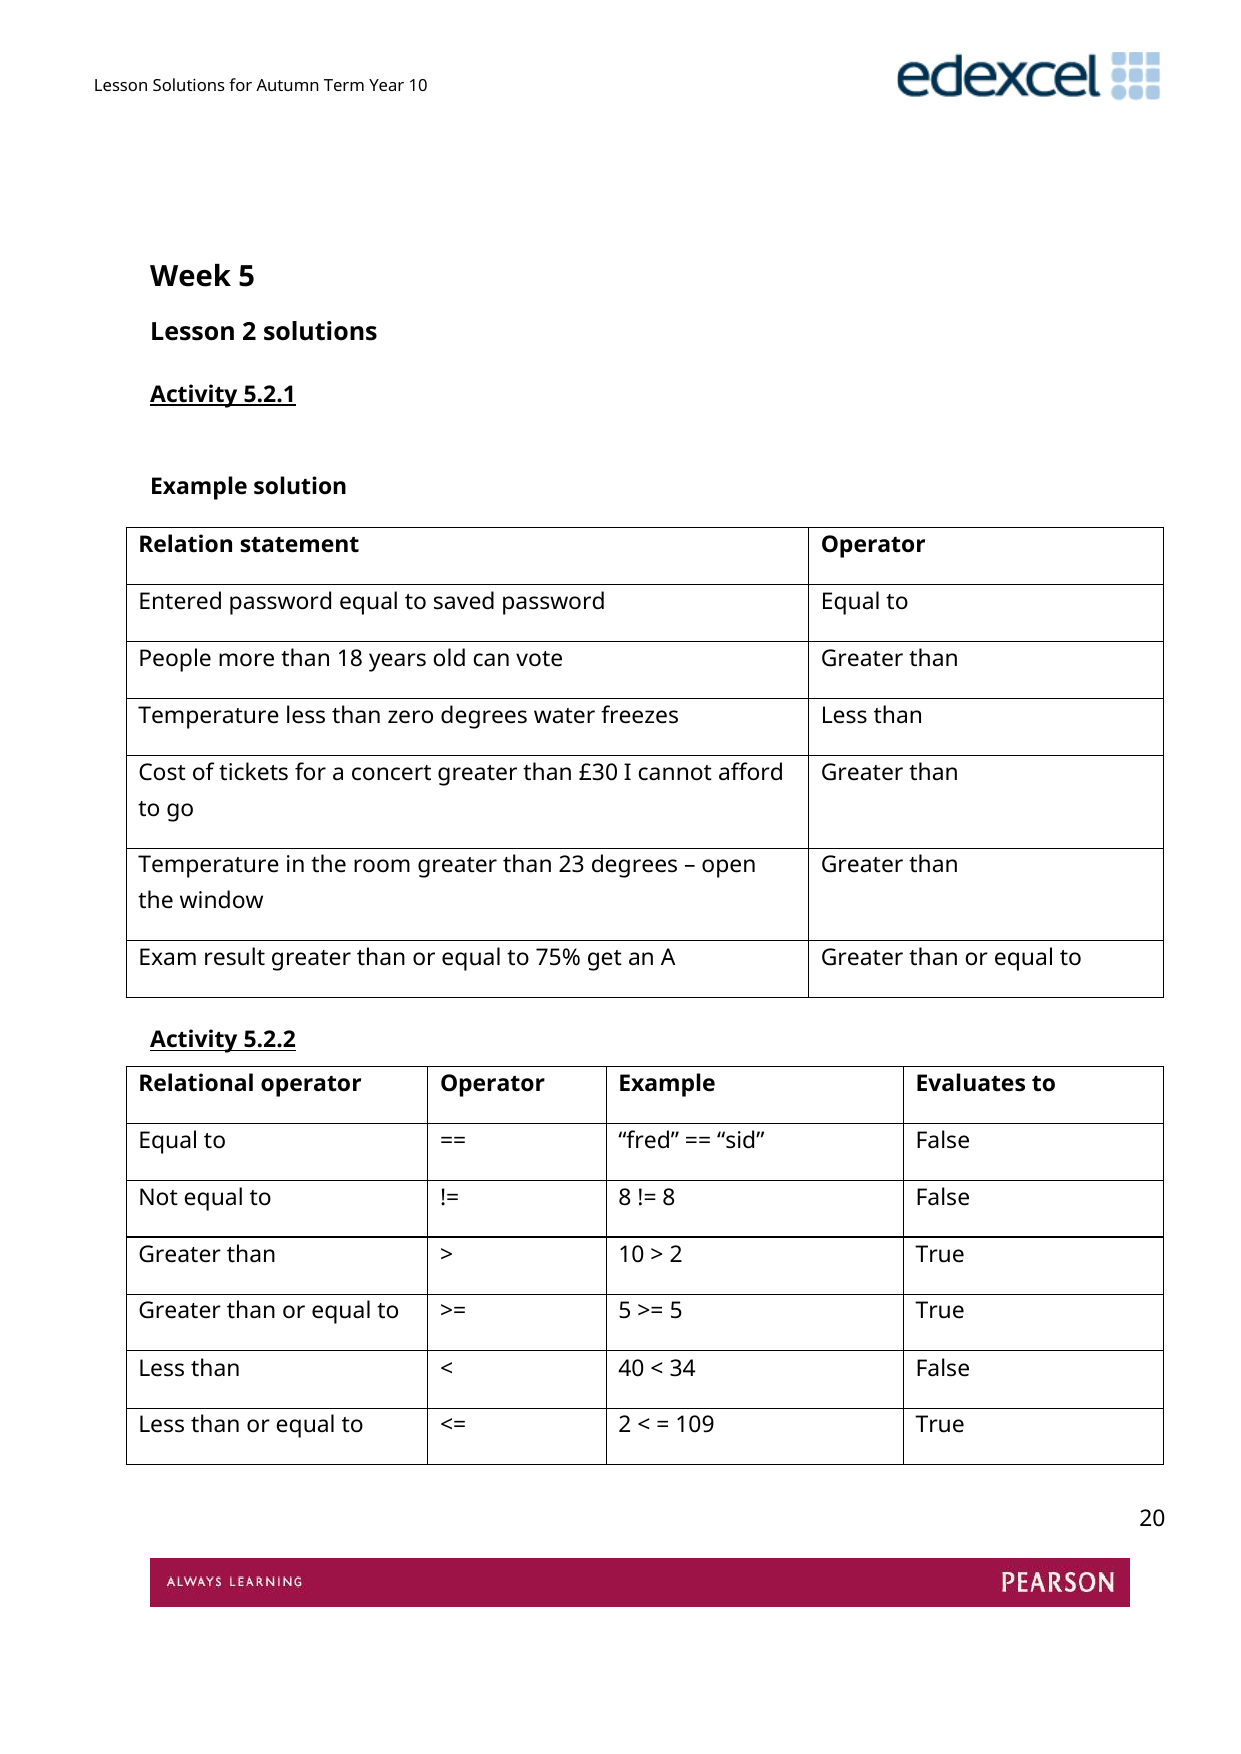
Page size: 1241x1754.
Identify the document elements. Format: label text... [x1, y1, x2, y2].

table_cell 5 >= 5 [607, 1295, 903, 1350]
table_cell Less than [809, 699, 1163, 754]
table_cell 10 > 2 [607, 1238, 903, 1293]
table_cell 8 != 8 [607, 1181, 903, 1236]
text Example solution [150, 470, 1165, 501]
subtitle Activity 5.2.1 [150, 378, 1165, 409]
table_cell == [428, 1124, 606, 1179]
table_header Evaluates to [904, 1067, 1163, 1122]
table_cell Not equal to [127, 1181, 427, 1236]
table_cell Less than [127, 1351, 427, 1407]
table_cell Equal to [809, 585, 1163, 641]
table_header Operator [428, 1067, 606, 1122]
table_cell True [904, 1238, 1163, 1293]
table_cell False [904, 1351, 1163, 1407]
picture [897, 52, 1160, 101]
table_cell Greater than [809, 849, 1163, 940]
table_cell 2 < = 109 [607, 1409, 903, 1464]
table_cell True [904, 1409, 1163, 1464]
table_cell < [428, 1351, 606, 1407]
subtitle Lesson 2 solutions [150, 314, 1165, 348]
subtitle Week 5 [150, 256, 1165, 295]
table_cell Cost of tickets for a concert greater than £30 I cannot afford to go [127, 756, 808, 847]
table_cell Greater than [809, 756, 1163, 847]
table_cell Temperature less than zero degrees water freezes [127, 699, 808, 754]
table_cell Greater than or equal to [809, 941, 1163, 997]
table_cell != [428, 1181, 606, 1236]
table_cell Exam result greater than or equal to 75% get an A [127, 941, 808, 997]
table_cell Equal to [127, 1124, 427, 1179]
table_cell Less than or equal to [127, 1409, 427, 1464]
table_cell >= [428, 1295, 606, 1350]
picture [150, 1558, 1130, 1607]
table_cell People more than 18 years old can vote [127, 642, 808, 697]
subtitle Activity 5.2.2 [150, 1023, 1165, 1054]
table_header Operator [809, 528, 1163, 583]
table_cell > [428, 1238, 606, 1293]
table_cell “fred” == “sid” [607, 1124, 903, 1179]
table_cell 40 < 34 [607, 1351, 903, 1407]
table_header Relational operator [127, 1067, 427, 1122]
table_cell Greater than [127, 1238, 427, 1293]
table_header Example [607, 1067, 903, 1122]
table_cell <= [428, 1409, 606, 1464]
table_cell False [904, 1181, 1163, 1236]
table_cell Greater than [809, 642, 1163, 697]
table_cell False [904, 1124, 1163, 1179]
table_cell Temperature in the room greater than 23 degrees – open the window [127, 849, 808, 940]
table_cell Greater than or equal to [127, 1295, 427, 1350]
table_cell Entered password equal to saved password [127, 585, 808, 641]
table_cell True [904, 1295, 1163, 1350]
table_header Relation statement [127, 528, 808, 583]
